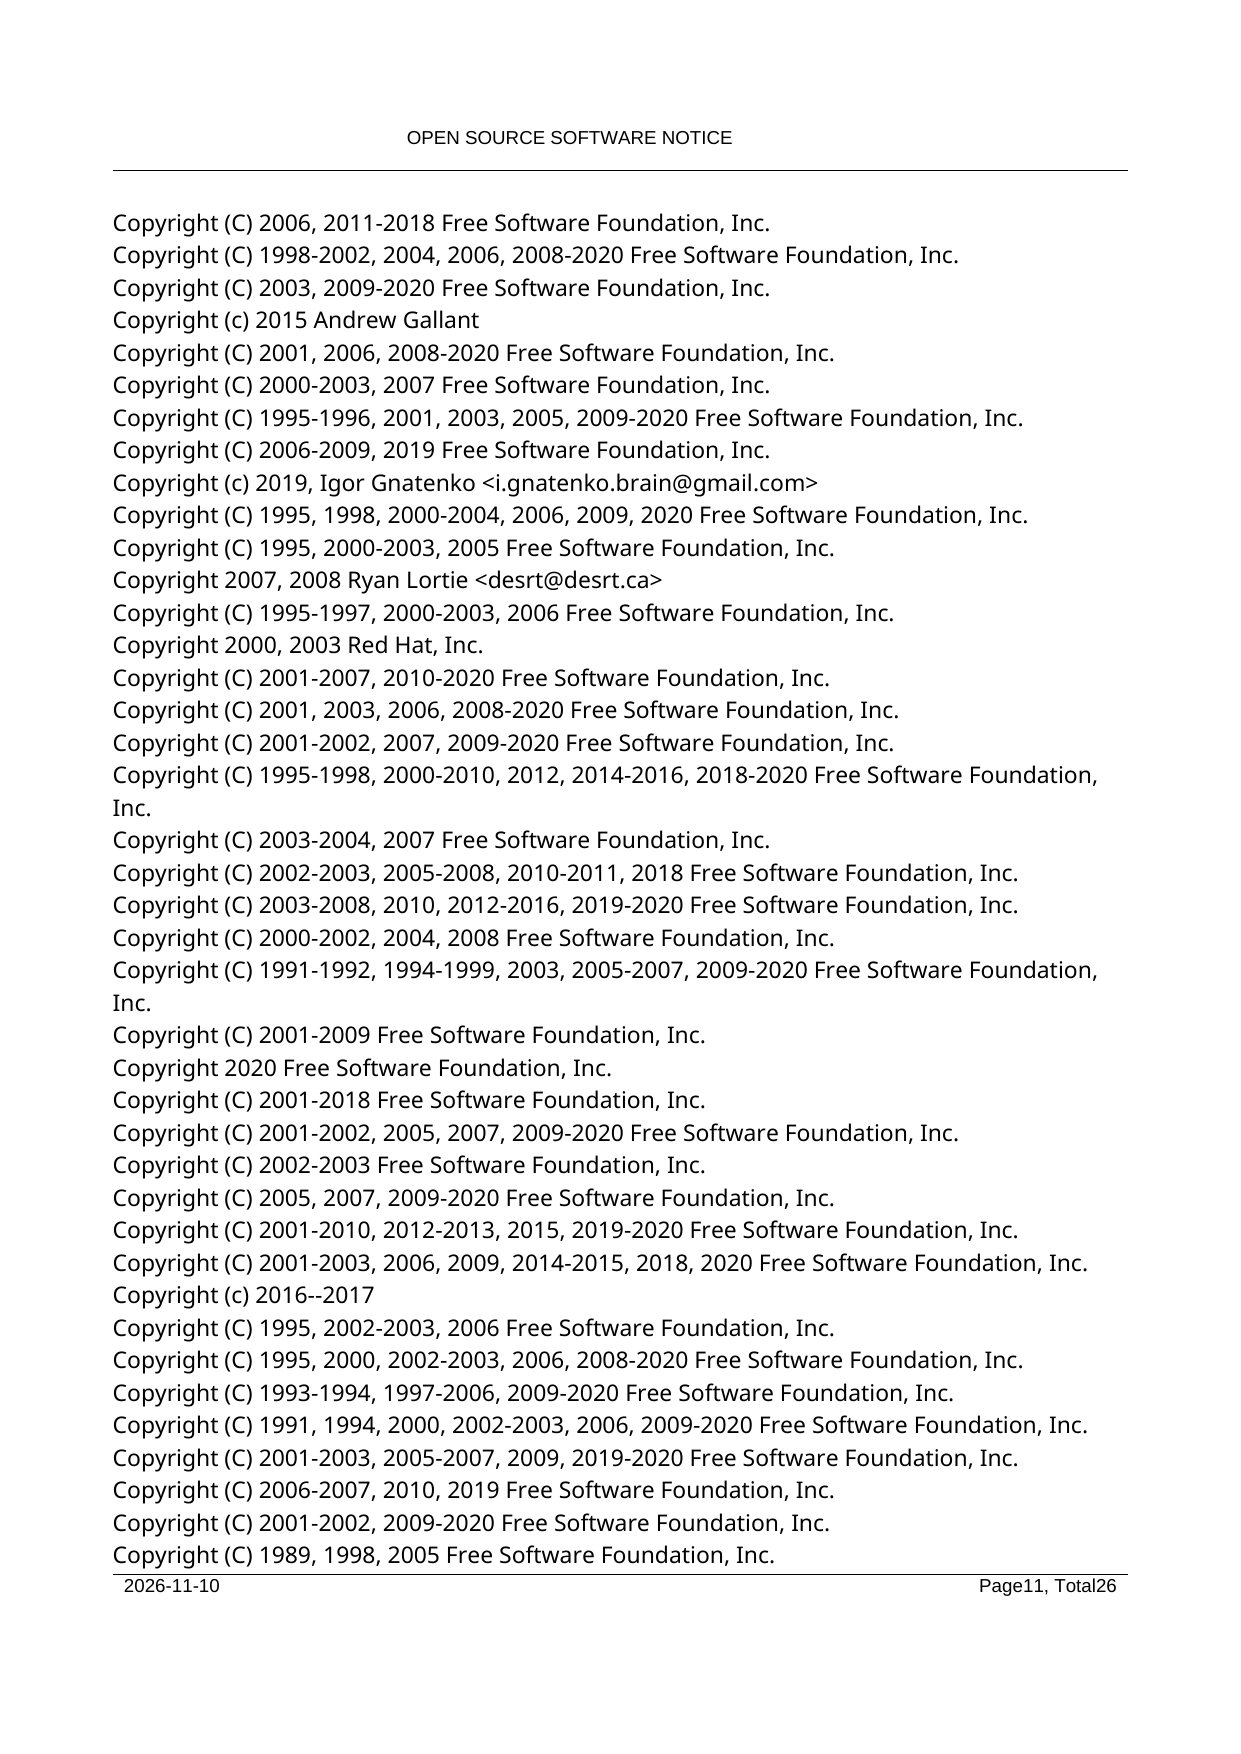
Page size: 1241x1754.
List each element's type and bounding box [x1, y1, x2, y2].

text [112, 206, 1128, 1571]
